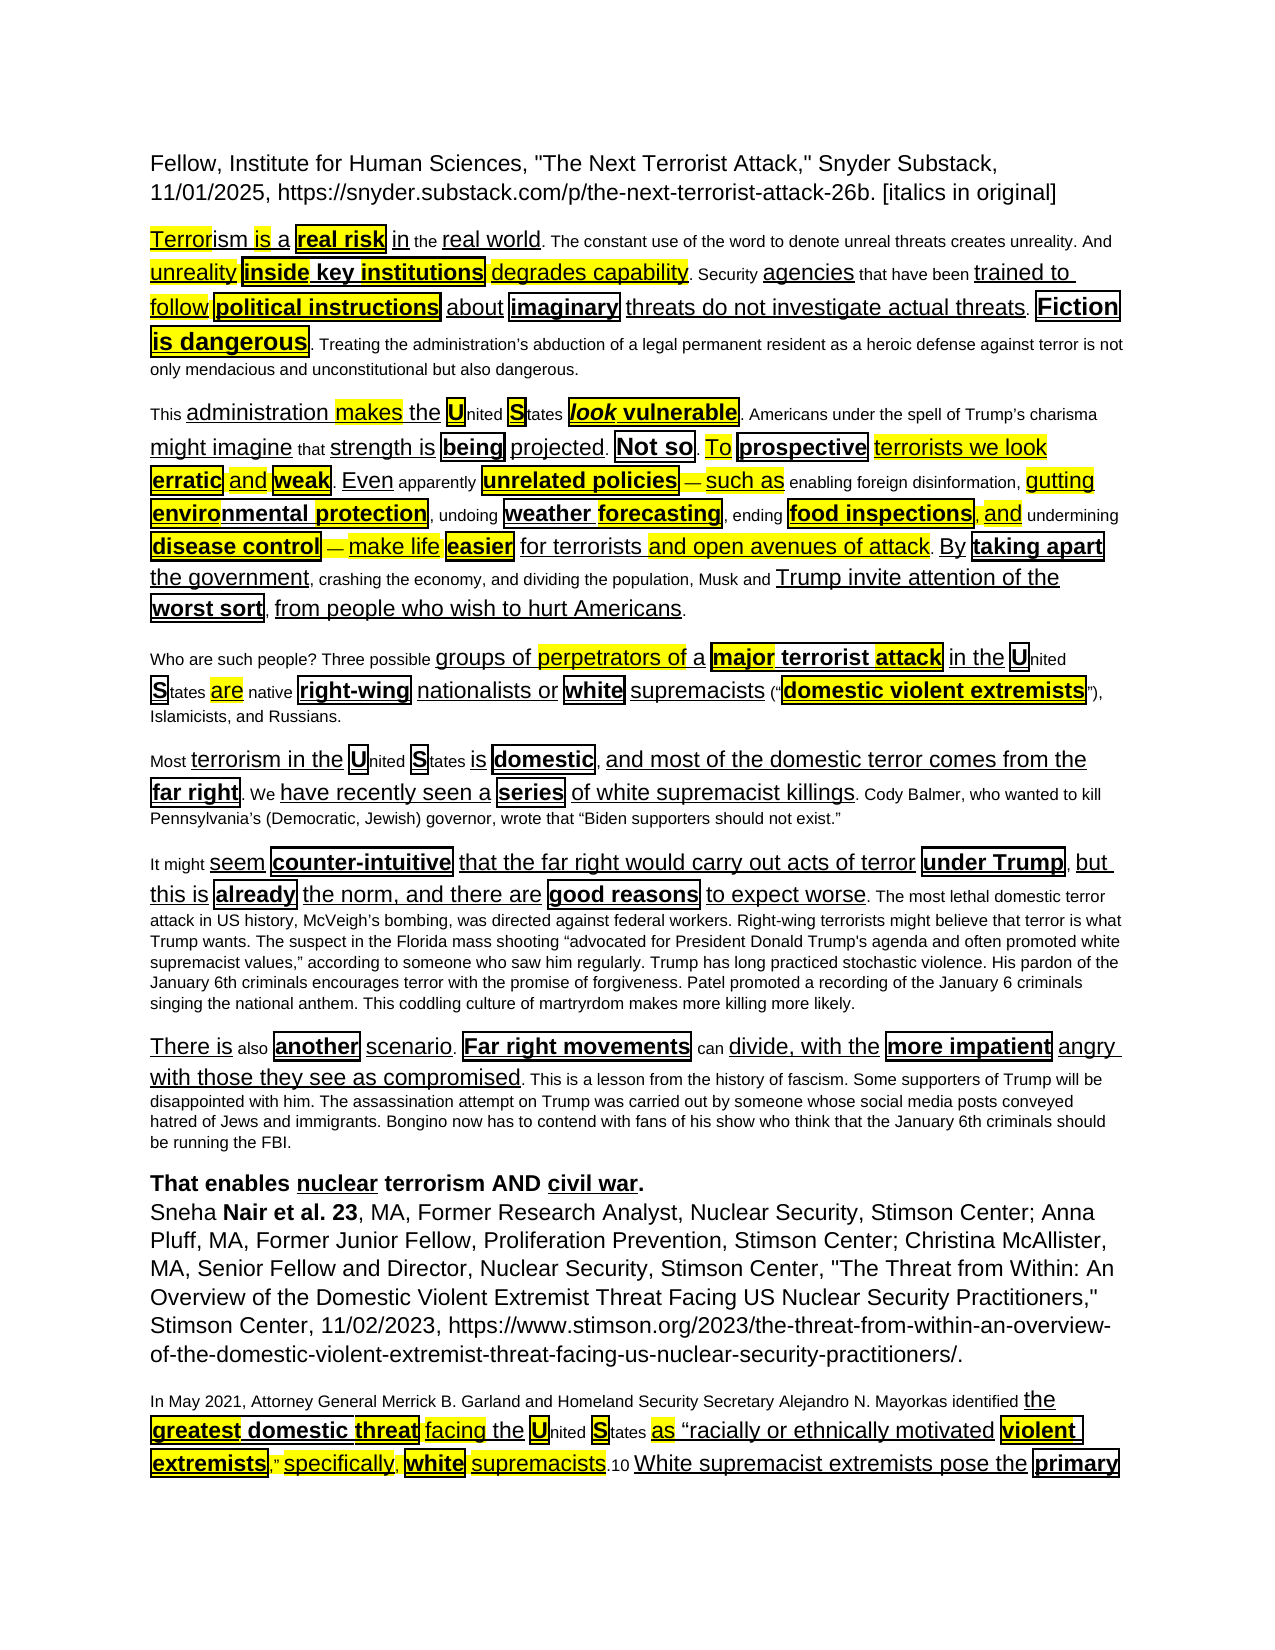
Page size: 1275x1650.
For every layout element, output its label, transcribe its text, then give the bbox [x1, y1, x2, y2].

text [150, 150, 1125, 205]
text Most terrorism in the United States is domestic, and most of the domestic terror comes from the far right. We have recently seen a series of white supremacist killings. Cody Balmer, who wanted to kill Pennsylvania’s (Democratic, Jewish) governor, wrote that “Biden supporters should not exist.” [150, 744, 1125, 828]
text Sneha Nair et al. 23, MA, Former Research Analyst, Nuclear Security, Stimson Center; Anna Pluff, MA, Former Junior Fellow, Proliferation Prevention, Stimson Center; Christina McAllister, MA, Senior Fellow and Director, Nuclear Security, Stimson Center, "The Threat from Within: An Overview of the Domestic Violent Extremist Threat Facing US Nuclear Security Practitioners," Stimson Center, 11/02/2023, https://www.stimson.org/2023/the-threat-from-within-an-overview-of-the-domestic-violent-extremist-threat-facing-us-nuclear-security-practitioners/. [150, 1198, 1125, 1367]
subtitle That enables nuclear terrorism AND civil war. [150, 1170, 1125, 1196]
text There is also another scenario. Far right movements can divide, with the more impatient angry with those they see as compromised. This is a lesson from the history of fascism. Some supporters of Trump will be disappointed with him. The assassination attempt on Trump was carried out by someone whose social media posts conveyed hatred of Jews and immigrants. Bongino now has to contend with fans of his show who think that the January 6th criminals should be running the FBI. [150, 1031, 1125, 1152]
text Who are such people? Three possible groups of perpetrators of a major terrorist attack in the United States are native right-wing nationalists or white supremacists (“domestic violent extremists”), Islamicists, and Russians. [150, 642, 1125, 726]
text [150, 1386, 1125, 1478]
text This administration makes the United States look vulnerable. Americans under the spell of Trump’s charisma might imagine that strength is being projected. Not so. To prospective terrorists we look erratic and weak. Even apparently unrelated policies — such as enabling foreign disinformation, gutting environmental protection, undoing weather forecasting, ending food inspections, and undermining disease control — make life easier for terrorists and open avenues of attack. By taking apart the government, crashing the economy, and dividing the population, Musk and Trump invite attention of the worst sort, from people who wish to hurt Americans. [150, 397, 1125, 623]
text Terrorism is a real risk in the real world. The constant use of the word to denote unreal threats creates unreality. And unreality inside key institutions degrades capability. Security agencies that have been trained to follow political instructions about imaginary threats do not investigate actual threats. Fiction is dangerous. Treating the administration’s abduction of a legal permanent resident as a heroic defense against terror is not only mendacious and unconstitutional but also dangerous. [150, 223, 1125, 379]
text It might seem counter-intuitive that the far right would carry out acts of terror under Trump, but this is already the norm, and there are good reasons to expect worse. The most lethal domestic terror attack in US history, McVeigh’s bombing, was directed against federal workers. Right-wing terrorists might believe that terror is what Trump wants. The suspect in the Florida mass shooting “advocated for President Donald Trump's agenda and often promoted white supremacist values,” according to someone who saw him regularly. Trump has long practiced stochastic violence. His pardon of the January 6th criminals encourages terror with the promise of forgiveness. Patel promoted a recording of the January 6 criminals singing the national anthem. This coddling culture of martryrdom makes more killing more likely. [150, 846, 1125, 1013]
